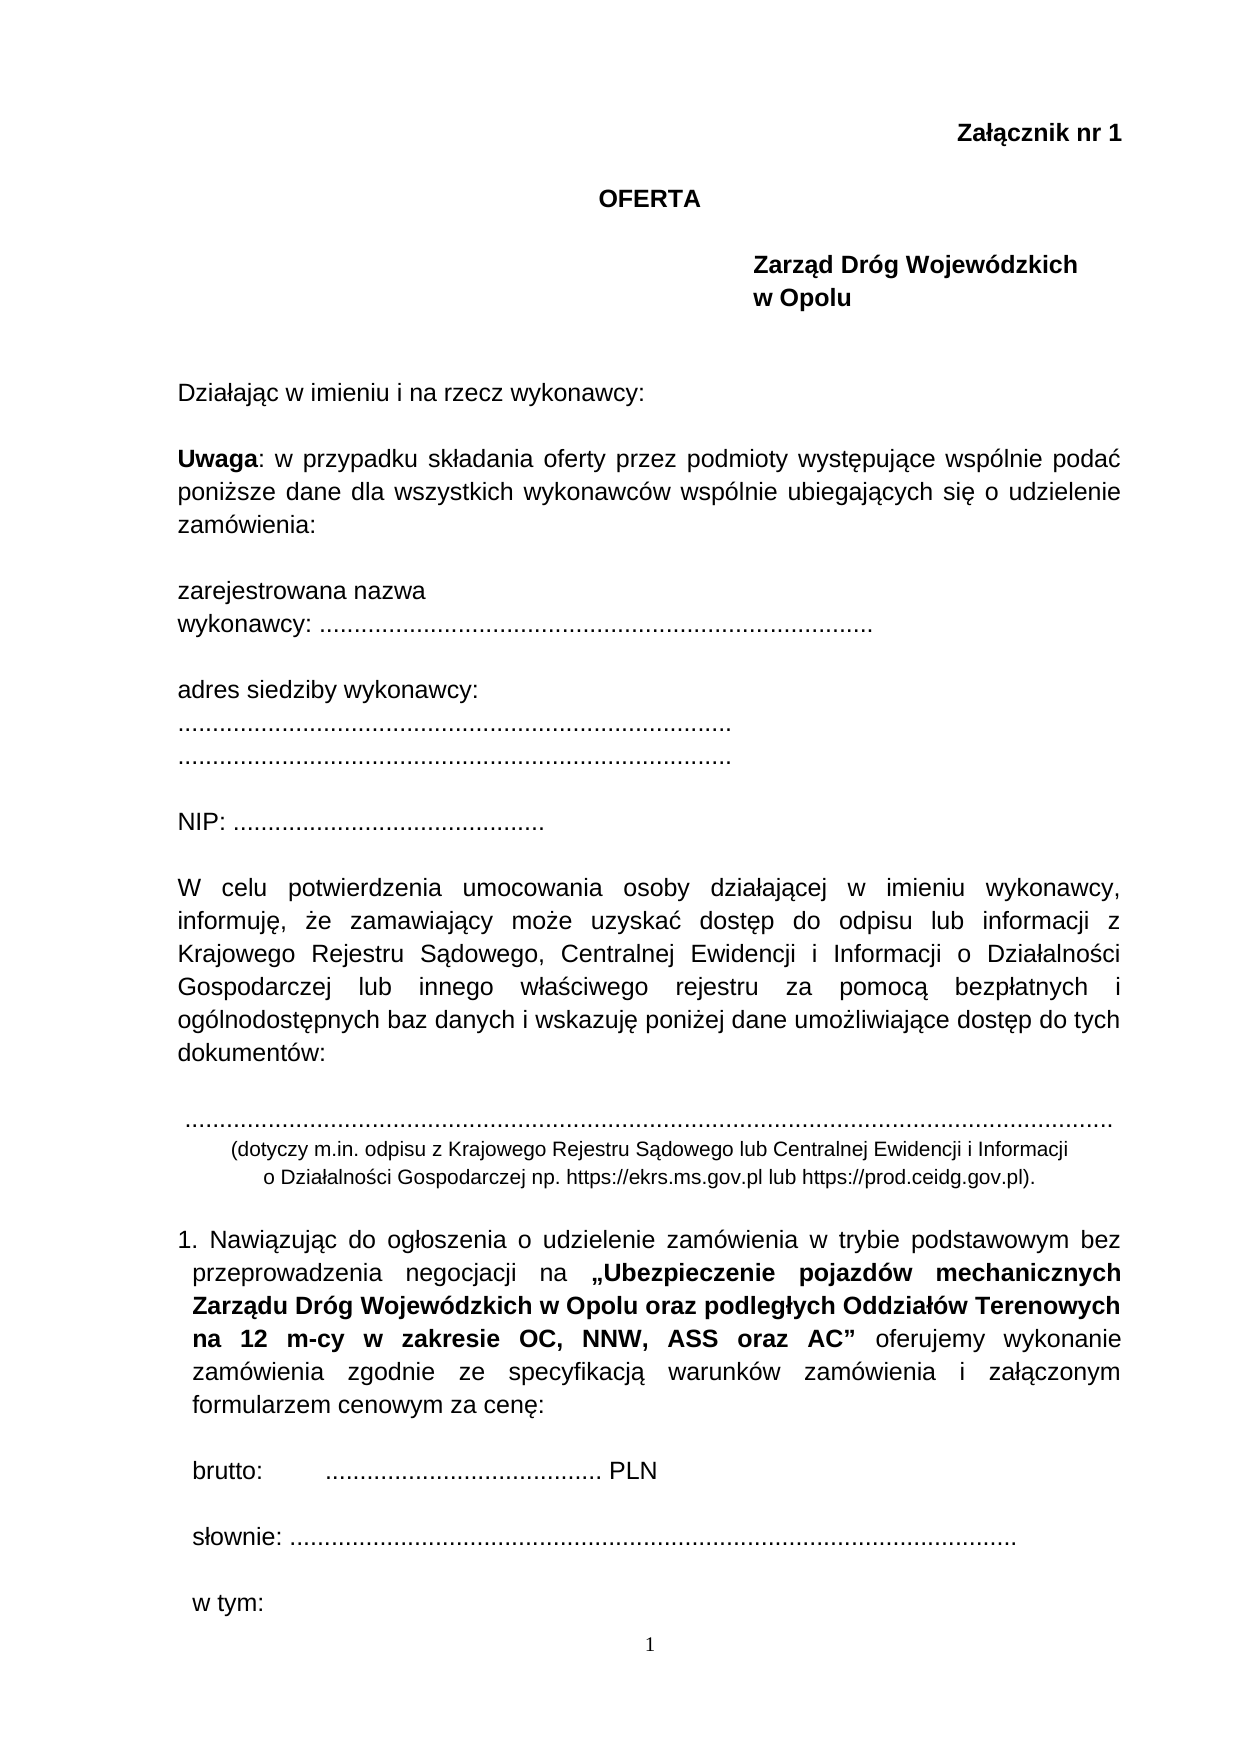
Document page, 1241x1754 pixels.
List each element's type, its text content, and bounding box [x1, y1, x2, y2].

text w tym: [192, 1588, 1122, 1617]
text W celu potwierdzenia umocowania osoby działającej w imieniu wykonawcy, informuję, że zamawiający może uzyskać dostęp do odpisu lub informacji z Krajowego Rejestru Sądowego, Centralnej Ewidencji i Informacji o Działalności Gospodarczej lub innego właściwego rejestru za pomocą bezpłatnych i ogólnodostępnych baz danych i wskazuję poniżej dane umożliwiające dostęp do tych dokumentów: [177, 873, 1122, 1067]
text brutto: ........................................ PLN [192, 1456, 1122, 1485]
text 1. Nawiązując do ogłoszenia o udzielenie zamówienia w trybie podstawowym bez przeprowadzenia negocjacji na „Ubezpieczenie pojazdów mechanicznych Zarządu Dróg Wojewódzkich w Opolu oraz podległych Oddziałów Terenowych na 12 m-cy w zakresie OC, NNW, ASS oraz AC” oferujemy wykonanie zamówienia zgodnie ze specyfikacją warunków zamówienia i załączonym formularzem cenowym za cenę: [177, 1225, 1122, 1419]
text Zarząd Dróg Wojewódzkich [753, 250, 1122, 279]
text o Działalności Gospodarczej np. https://ekrs.ms.gov.pl lub https://prod.ceidg.gov.pl). [177, 1164, 1122, 1188]
text słownie: ......................................................................................................... [192, 1522, 1122, 1551]
text adres siedziby wykonawcy: [177, 675, 1122, 703]
text Działając w imieniu i na rzecz wykonawcy: [177, 378, 1122, 406]
text (dotyczy m.in. odpisu z Krajowego Rejestru Sądowego lub Centralnej Ewidencji i Informacji [177, 1137, 1122, 1161]
text Załącznik nr 1 [177, 118, 1122, 147]
text w Opolu [753, 283, 1122, 312]
text ................................................................................ [177, 741, 1122, 769]
text OFERTA [177, 184, 1122, 213]
text ...................................................................................................................................... [177, 1104, 1122, 1133]
text Uwaga: w przypadku składania oferty przez podmioty występujące wspólnie podać poniższe dane dla wszystkich wykonawców wspólnie ubiegających się o udzielenie zamówienia: [177, 444, 1122, 538]
text ................................................................................ [177, 708, 1122, 737]
text NIP: ............................................. [177, 807, 1122, 836]
text zarejestrowana nazwa wykonawcy: ................................................................................ [177, 576, 1122, 637]
